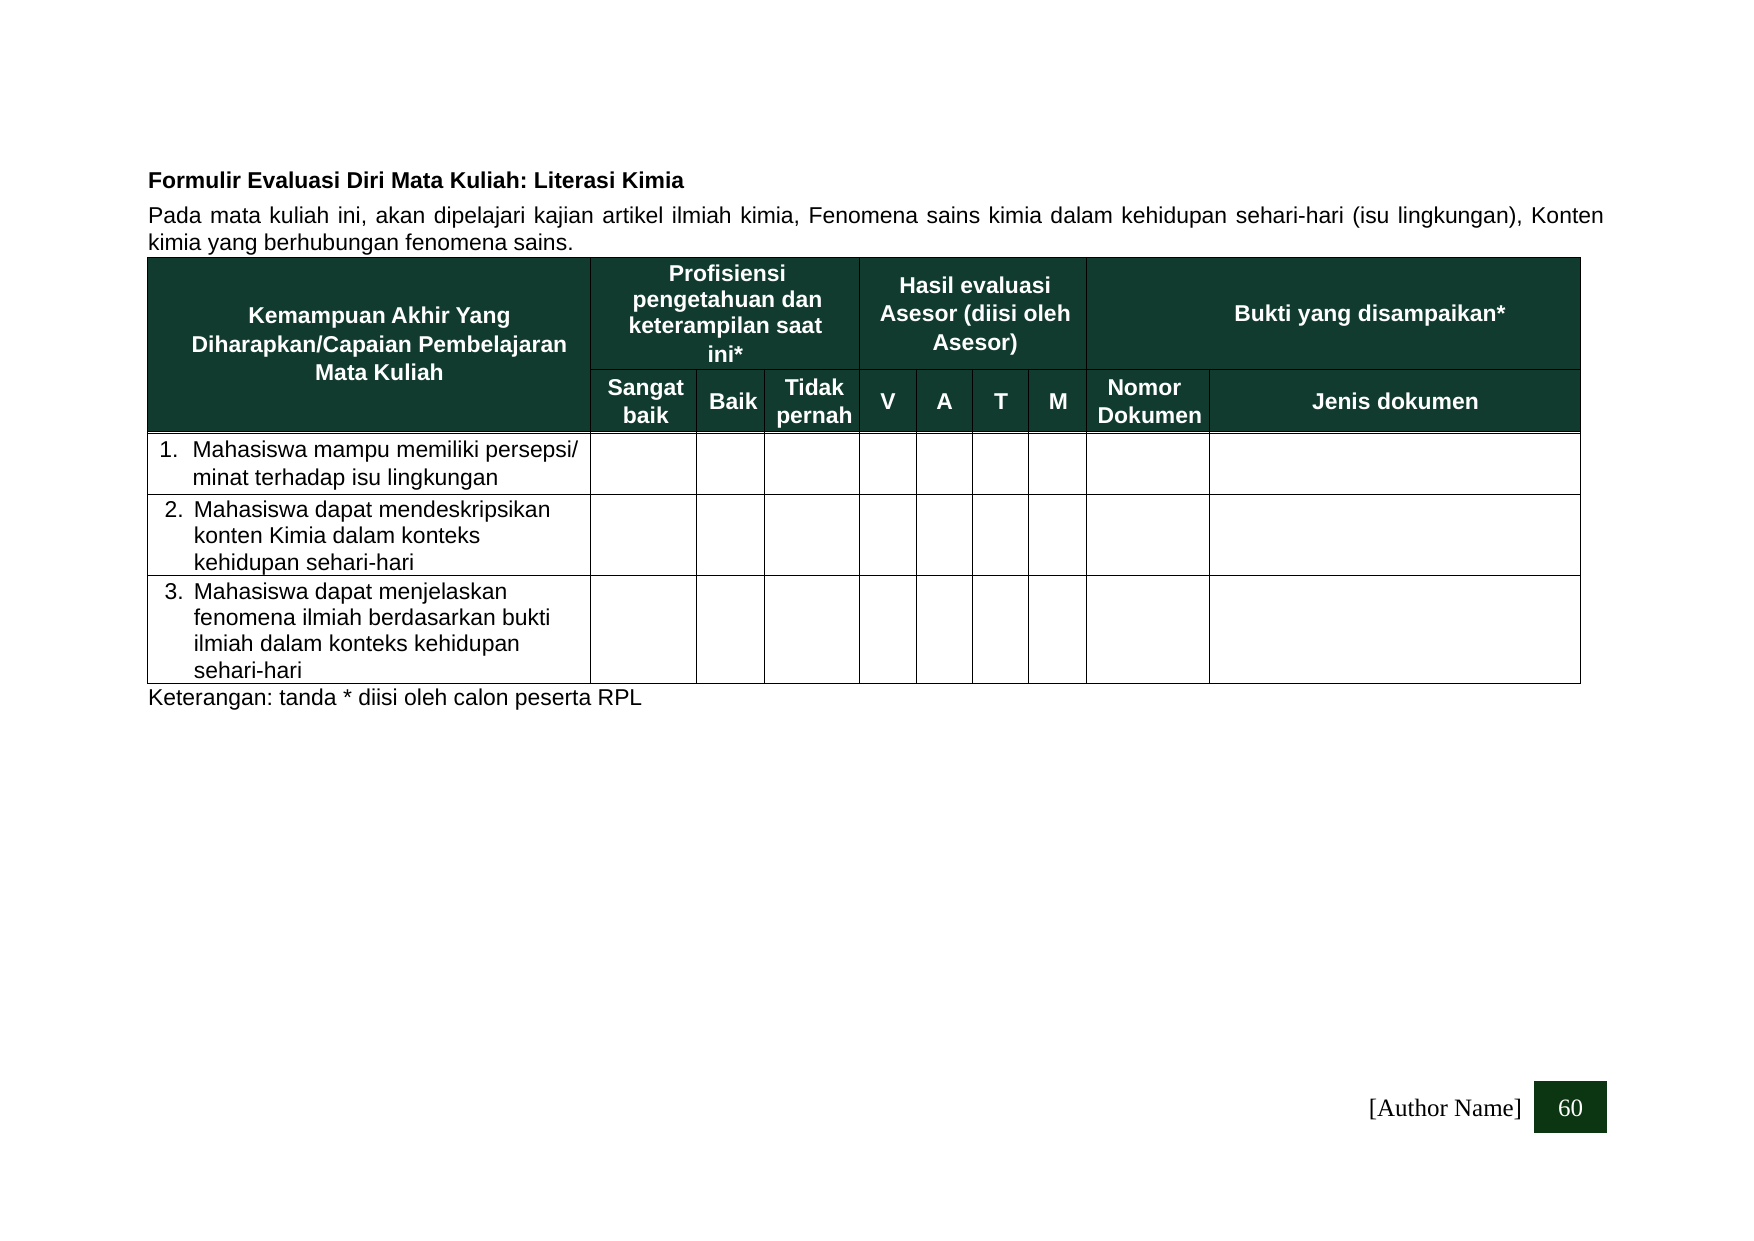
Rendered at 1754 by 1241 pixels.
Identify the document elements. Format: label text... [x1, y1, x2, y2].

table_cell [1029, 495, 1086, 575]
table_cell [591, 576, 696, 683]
subtitle Formulir Evaluasi Diri Mata Kuliah: Literasi Kimia [148, 167, 1607, 193]
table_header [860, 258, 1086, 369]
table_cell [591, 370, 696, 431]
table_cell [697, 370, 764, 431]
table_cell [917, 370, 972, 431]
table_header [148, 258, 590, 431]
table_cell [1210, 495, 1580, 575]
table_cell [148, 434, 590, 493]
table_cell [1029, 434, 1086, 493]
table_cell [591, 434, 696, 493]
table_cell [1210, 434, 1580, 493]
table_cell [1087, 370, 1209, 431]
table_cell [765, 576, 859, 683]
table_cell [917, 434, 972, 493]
text Pada mata kuliah ini, akan dipelajari kajian artikel ilmiah kimia, Fenomena sains kimia dalam kehidupan sehari-hari (isu lingkungan), Konten kimia yang berhubungan fenomena sains. [148, 202, 1605, 256]
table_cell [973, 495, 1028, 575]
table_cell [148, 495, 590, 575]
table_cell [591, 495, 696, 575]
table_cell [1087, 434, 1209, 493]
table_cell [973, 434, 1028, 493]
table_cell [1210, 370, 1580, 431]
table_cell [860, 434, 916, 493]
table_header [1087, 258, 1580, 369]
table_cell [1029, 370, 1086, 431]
text Keterangan: tanda * diisi oleh calon peserta RPL [148, 684, 1607, 710]
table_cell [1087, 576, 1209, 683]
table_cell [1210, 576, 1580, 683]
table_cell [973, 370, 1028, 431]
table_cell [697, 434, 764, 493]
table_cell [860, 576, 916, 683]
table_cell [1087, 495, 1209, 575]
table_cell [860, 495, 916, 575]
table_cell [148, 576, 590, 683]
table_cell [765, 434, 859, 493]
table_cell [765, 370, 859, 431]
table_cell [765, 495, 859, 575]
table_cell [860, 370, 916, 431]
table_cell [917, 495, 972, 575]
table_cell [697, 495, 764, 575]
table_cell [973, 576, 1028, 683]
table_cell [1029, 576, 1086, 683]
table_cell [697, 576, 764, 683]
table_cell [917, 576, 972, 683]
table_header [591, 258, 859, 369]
